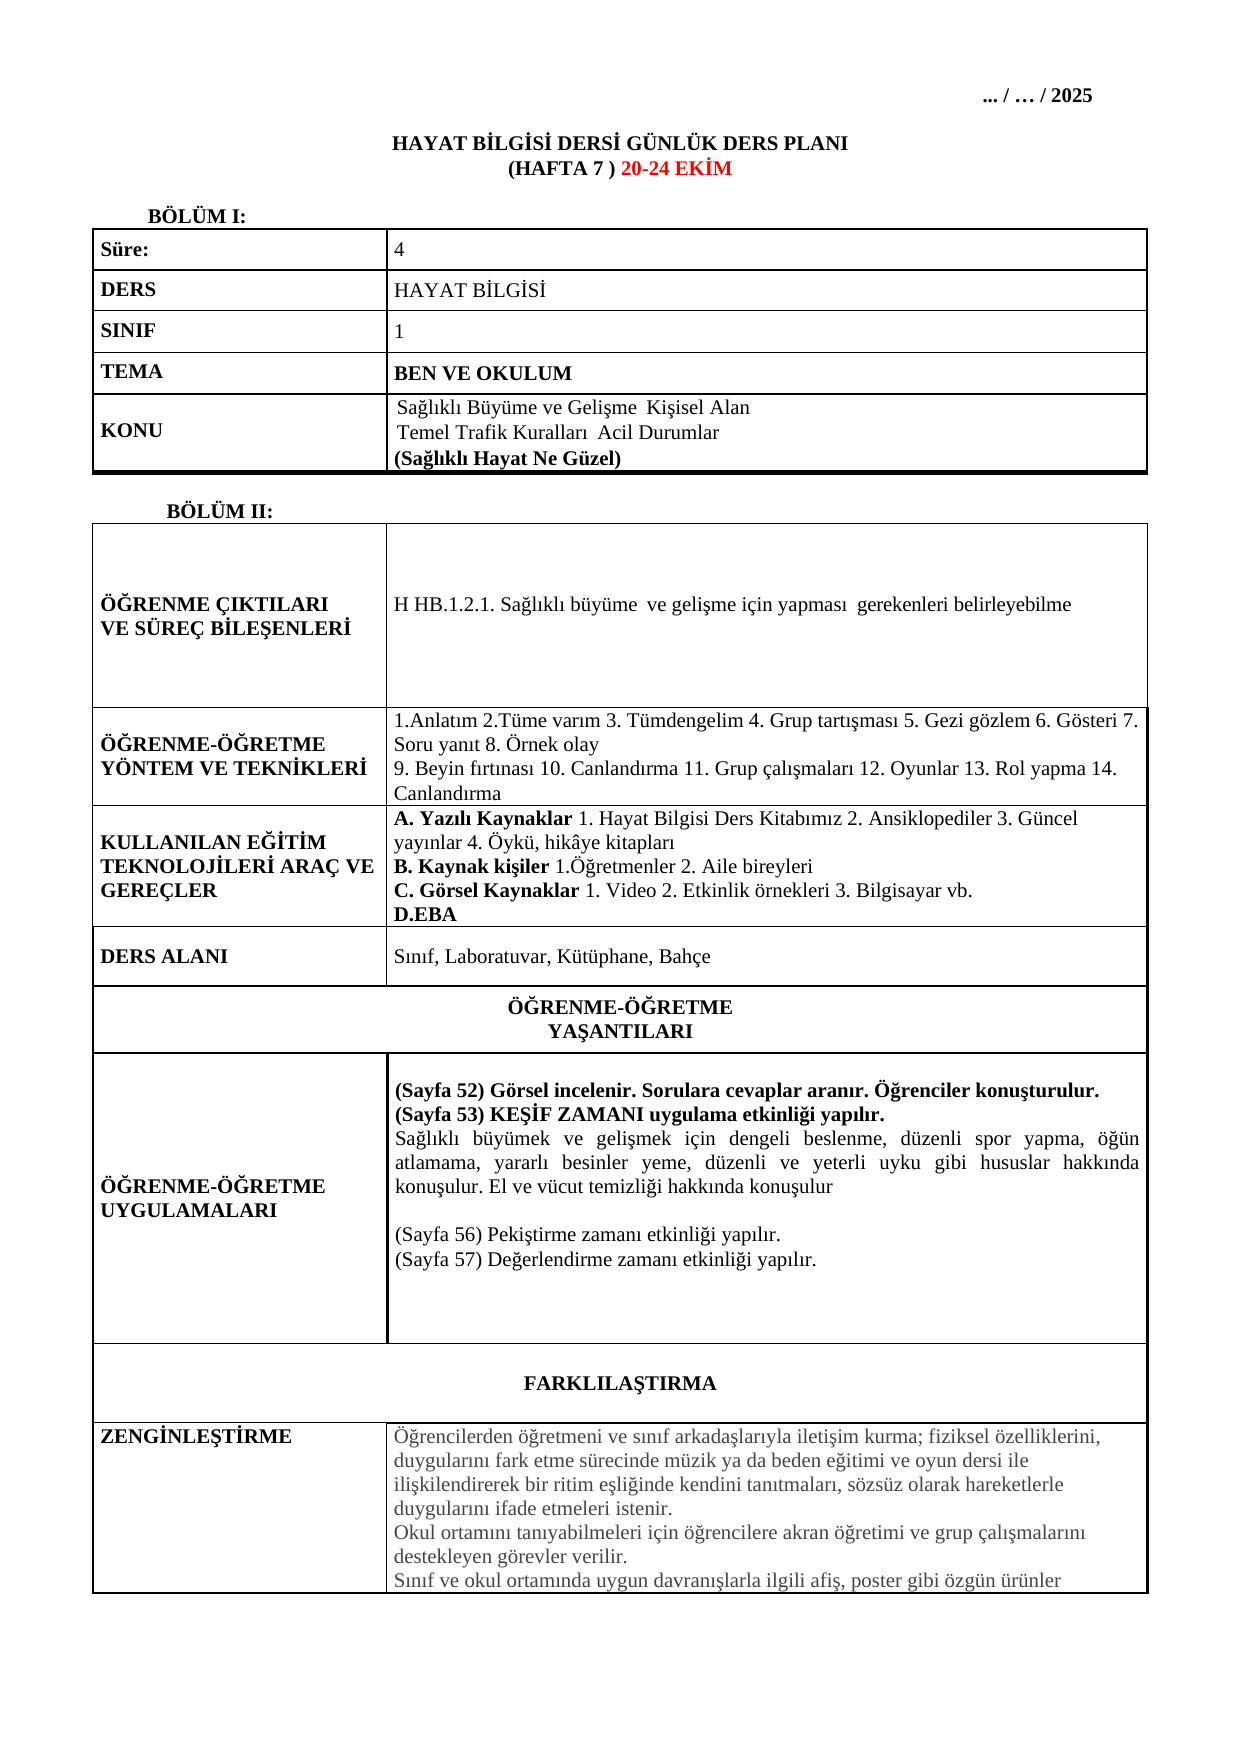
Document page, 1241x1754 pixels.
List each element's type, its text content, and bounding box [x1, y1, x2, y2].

text ... / … / 2025 [148, 83, 1093, 107]
table_header 4 [388, 230, 1146, 269]
table_cell TEMA [94, 353, 386, 393]
table_cell FARKLILAŞTIRMA [94, 1344, 1146, 1422]
table_cell Sağlıklı Büyüme ve Gelişme Kişisel Alan Temel Trafik Kuralları Acil Durumlar (Sağlıklı Hayat Ne Güzel) [388, 395, 1146, 470]
table_cell ÖĞRENME-ÖĞRETME YÖNTEM VE TEKNİKLERİ [93, 708, 386, 804]
text BÖLÜM II: [148, 499, 1093, 523]
table_cell ÖĞRENME-ÖĞRETME UYGULAMALARI [94, 1054, 386, 1343]
table_cell A. Yazılı Kaynaklar 1. Hayat Bilgisi Ders Kitabımız 2. Ansiklopediler 3. Güncel yayınlar 4. Öykü, hikâye kitapları B. Kaynak kişiler 1.Öğretmenler 2. Aile bireyleri C. Görsel Kaynaklar 1. Video 2. Etkinlik örnekleri 3. Bilgisayar vb. D.EBA [387, 806, 1146, 926]
table_cell ZENGİNLEŞTİRME [94, 1423, 386, 1592]
text BÖLÜM I: [148, 203, 1093, 228]
table_cell KULLANILAN EĞİTİM TEKNOLOJİLERİ ARAÇ VE GEREÇLER [93, 806, 386, 926]
table_cell 1.Anlatım 2.Tüme varım 3. Tümdengelim 4. Grup tartışması 5. Gezi gözlem 6. Gösteri 7. Soru yanıt 8. Örnek olay 9. Beyin fırtınası 10. Canlandırma 11. Grup çalışmaları 12. Oyunlar 13. Rol yapma 14. Canlandırma [387, 708, 1146, 804]
table_header Süre: [94, 230, 386, 269]
table_header H HB.1.2.1. Sağlıklı büyüme ve gelişme için yapması gerekenleri belirleyebilme [387, 524, 1147, 707]
table_cell 1 [388, 311, 1146, 352]
table_cell SINIF [94, 311, 386, 352]
table_cell KONU [94, 395, 386, 470]
table_cell HAYAT BİLGİSİ [388, 271, 1146, 310]
table_cell (Sayfa 52) Görsel incelenir. Sorulara cevaplar aranır. Öğrenciler konuşturulur. (Sayfa 53) KEŞİF ZAMANI uygulama etkinliği yapılır. Sağlıklı büyümek ve gelişmek için dengeli beslenme, düzenli spor yapma, öğün atlamama, yararlı besinler yeme, düzenli ve yeterli uyku gibi hususlar hakkında konuşulur. El ve vücut temizliği hakkında konuşulur (Sayfa 56) Pekiştirme zamanı etkinliği yapılır. (Sayfa 57) Değerlendirme zamanı etkinliği yapılır. [389, 1054, 1146, 1343]
text HAYAT BİLGİSİ DERSİ GÜNLÜK DERS PLANI [148, 131, 1093, 155]
table_cell BEN VE OKULUM [388, 353, 1146, 393]
table_cell ÖĞRENME-ÖĞRETME YAŞANTILARI [94, 987, 1146, 1052]
table_header ÖĞRENME ÇIKTILARI VE SÜREÇ BİLEŞENLERİ [93, 524, 386, 707]
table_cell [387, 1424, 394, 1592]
text (HAFTA 7 ) 20-24 EKİM [148, 155, 1093, 179]
table_cell DERS [94, 271, 386, 310]
table_cell DERS ALANI [94, 927, 386, 985]
table_cell Sınıf, Laboratuvar, Kütüphane, Bahçe [387, 927, 1146, 985]
